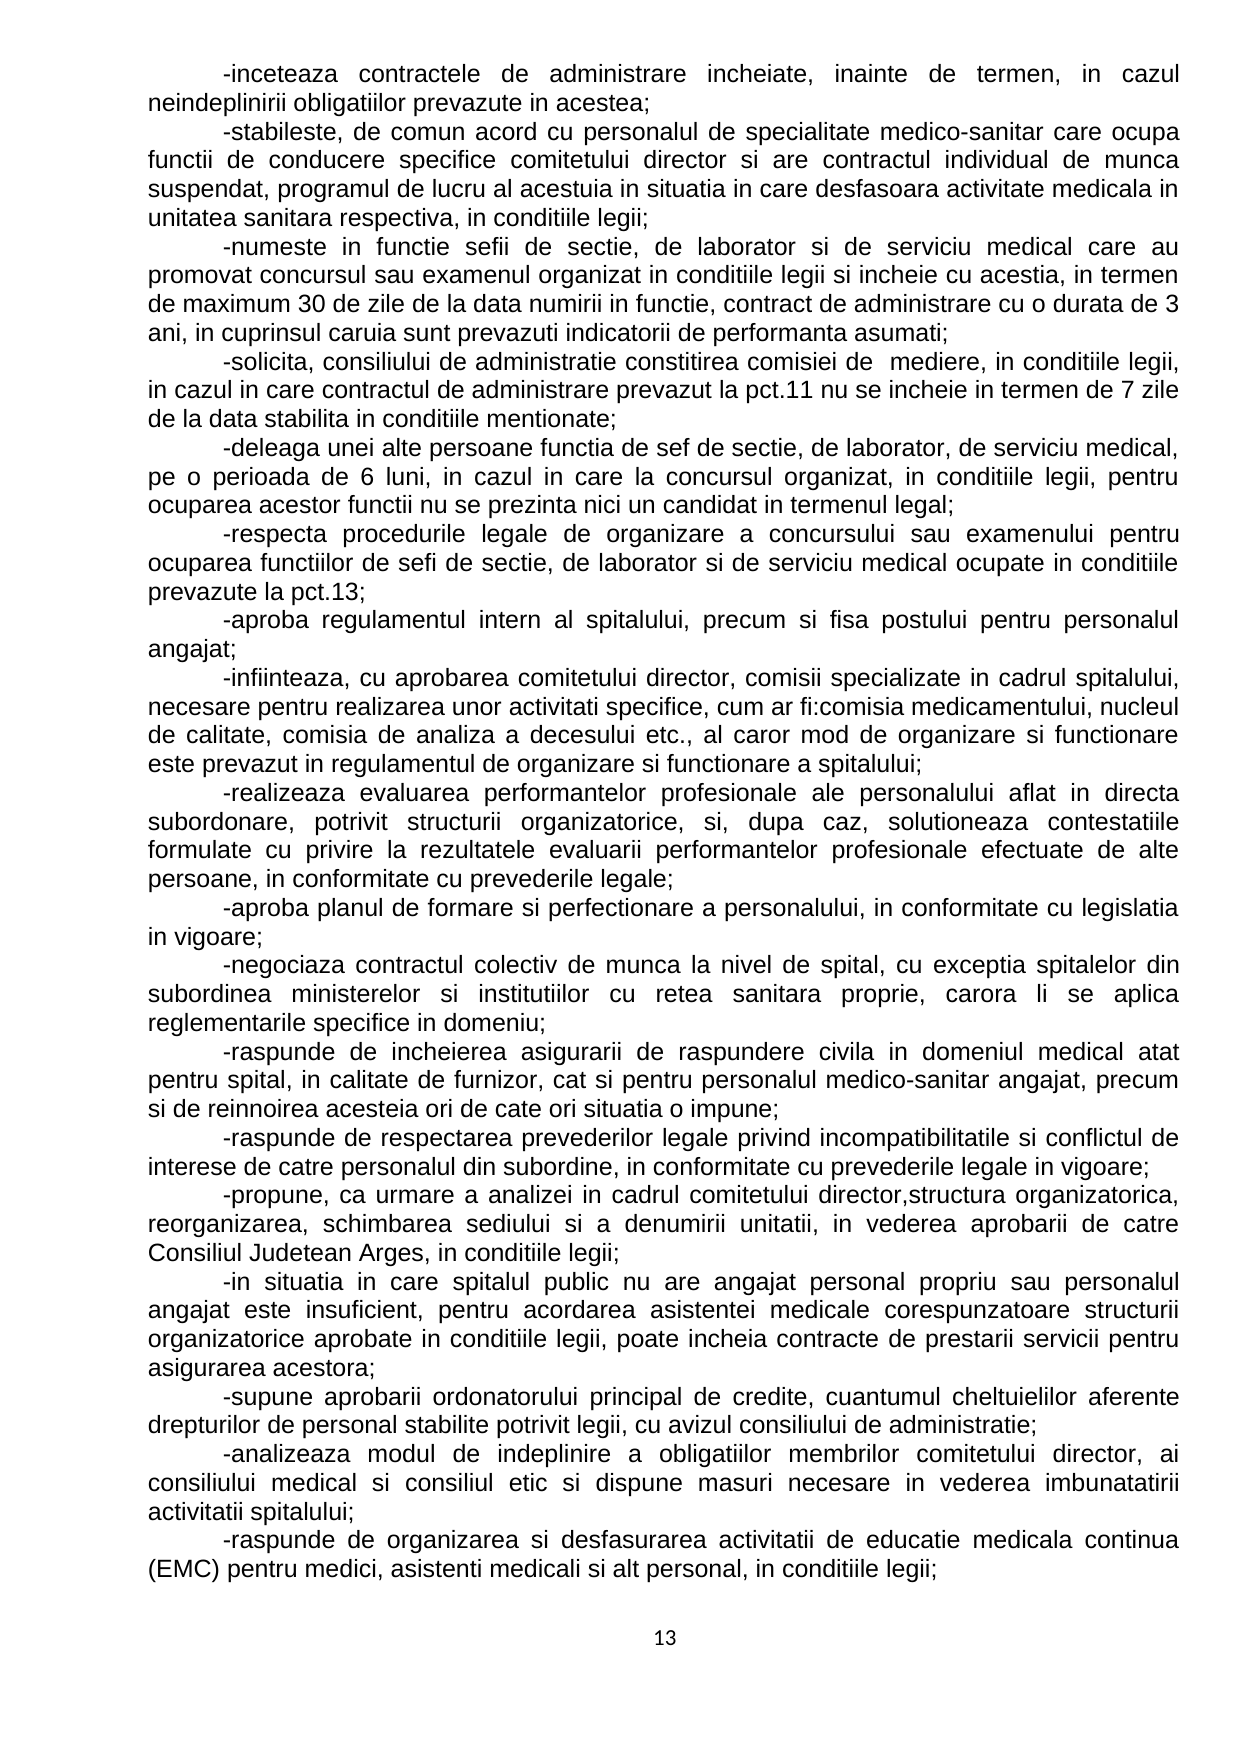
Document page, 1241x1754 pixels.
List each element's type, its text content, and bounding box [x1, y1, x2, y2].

text -raspunde de incheierea asigurarii de raspundere civila in domeniul medical atat pentru spital, in calitate de furnizor, cat si pentru personalul medico-sanitar angajat, precum si de reinnoirea acesteia ori de cate ori situatia o impune; [148, 1037, 1181, 1123]
text -in situatia in care spitalul public nu are angajat personal propriu sau personalul angajat este insuficient, pentru acordarea asistentei medicale corespunzatoare structurii organizatorice aprobate in conditiile legii, poate incheia contracte de prestarii servicii pentru asigurarea acestora; [148, 1267, 1181, 1382]
text -negociaza contractul colectiv de munca la nivel de spital, cu exceptia spitalelor din subordinea ministerelor si institutiilor cu retea sanitara proprie, carora li se aplica reglementarile specifice in domeniu; [148, 950, 1181, 1037]
text -propune, ca urmare a analizei in cadrul comitetului director,structura organizatorica, reorganizarea, schimbarea sediului si a denumirii unitatii, in vederea aprobarii de catre Consiliul Judetean Arges, in conditiile legii; [148, 1180, 1181, 1267]
text -raspunde de organizarea si desfasurarea activitatii de educatie medicala continua (EMC) pentru medici, asistenti medicali si alt personal, in conditiile legii; [148, 1525, 1181, 1583]
text -infiinteaza, cu aprobarea comitetului director, comisii specializate in cadrul spitalului, necesare pentru realizarea unor activitati specifice, cum ar fi:comisia medicamentului, nucleul de calitate, comisia de analiza a decesului etc., al caror mod de organizare si functionare este prevazut in regulamentul de organizare si functionare a spitalului; [148, 663, 1181, 778]
text -realizeaza evaluarea performantelor profesionale ale personalului aflat in directa subordonare, potrivit structurii organizatorice, si, dupa caz, solutioneaza contestatiile formulate cu privire la rezultatele evaluarii performantelor profesionale efectuate de alte persoane, in conformitate cu prevederile legale; [148, 778, 1181, 893]
text -aproba regulamentul intern al spitalului, precum si fisa postului pentru personalul angajat; [148, 605, 1181, 663]
text -respecta procedurile legale de organizare a concursului sau examenului pentru ocuparea functiilor de sefi de sectie, de laborator si de serviciu medical ocupate in conditiile prevazute la pct.13; [148, 519, 1181, 605]
text -deleaga unei alte persoane functia de sef de sectie, de laborator, de serviciu medical, pe o perioada de 6 luni, in cazul in care la concursul organizat, in conditiile legii, pentru ocuparea acestor functii nu se prezinta nici un candidat in termenul legal; [148, 433, 1181, 519]
text -analizeaza modul de indeplinire a obligatiilor membrilor comitetului director, ai consiliului medical si consiliul etic si dispune masuri necesare in vederea imbunatatirii activitatii spitalului; [148, 1439, 1181, 1525]
text -supune aprobarii ordonatorului principal de credite, cuantumul cheltuielilor aferente drepturilor de personal stabilite potrivit legii, cu avizul consiliului de administratie; [148, 1382, 1181, 1439]
text -inceteaza contractele de administrare incheiate, inainte de termen, in cazul neindeplinirii obligatiilor prevazute in acestea; [148, 59, 1181, 117]
text -raspunde de respectarea prevederilor legale privind incompatibilitatile si conflictul de interese de catre personalul din subordine, in conformitate cu prevederile legale in vigoare; [148, 1123, 1181, 1180]
text -numeste in functie sefii de sectie, de laborator si de serviciu medical care au promovat concursul sau examenul organizat in conditiile legii si incheie cu acestia, in termen de maximum 30 de zile de la data numirii in functie, contract de administrare cu o durata de 3 ani, in cuprinsul caruia sunt prevazuti indicatorii de performanta asumati; [148, 232, 1181, 347]
text -solicita, consiliului de administratie constitirea comisiei de mediere, in conditiile legii, in cazul in care contractul de administrare prevazut la pct.11 nu se incheie in termen de 7 zile de la data stabilita in conditiile mentionate; [148, 347, 1181, 433]
text -stabileste, de comun acord cu personalul de specialitate medico-sanitar care ocupa functii de conducere specifice comitetului director si are contractul individual de munca suspendat, programul de lucru al acestuia in situatia in care desfasoara activitate medicala in unitatea sanitara respectiva, in conditiile legii; [148, 117, 1181, 232]
text -aproba planul de formare si perfectionare a personalului, in conformitate cu legislatia in vigoare; [148, 893, 1181, 950]
